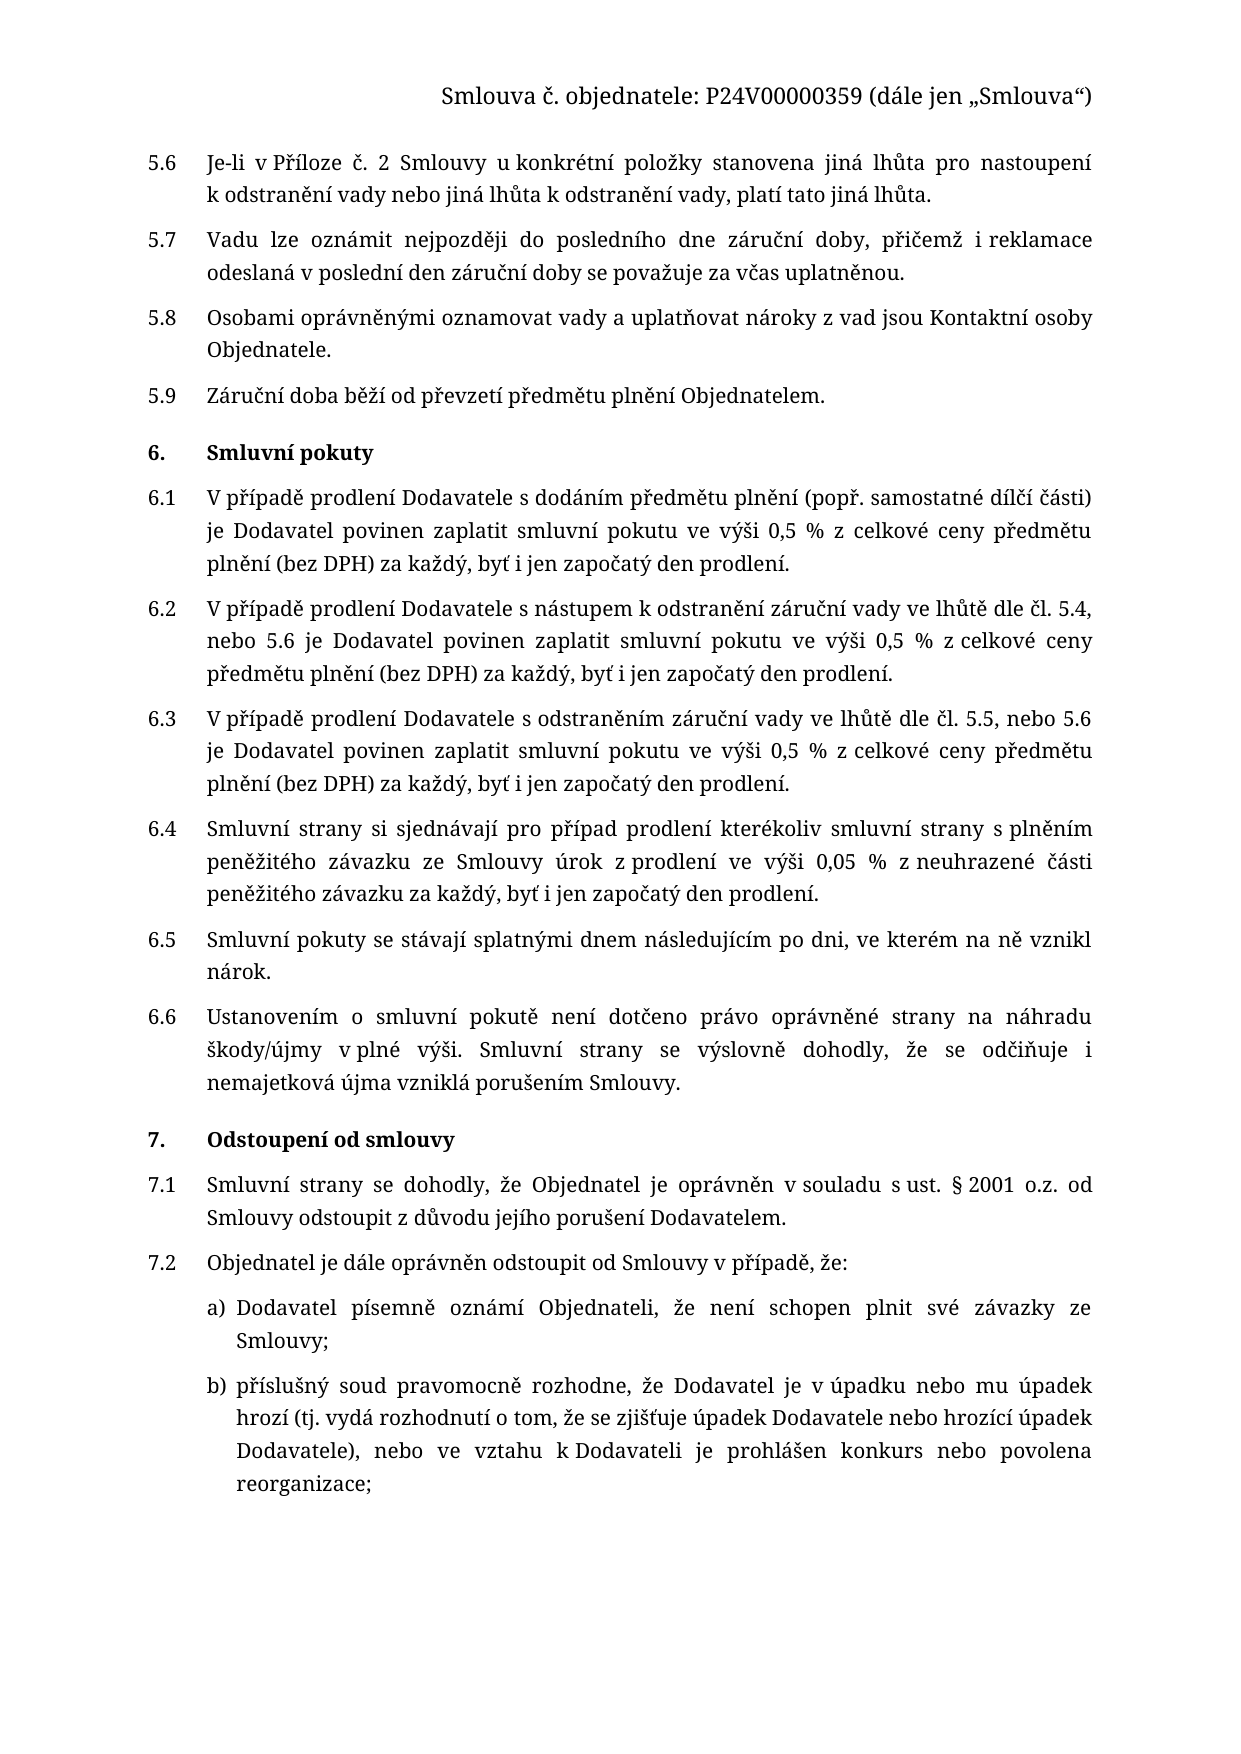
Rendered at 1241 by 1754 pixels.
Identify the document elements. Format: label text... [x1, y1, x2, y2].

list V případě prodlení Dodavatele s odstraněním záruční vady ve lhůtě dle čl. 5.5, nebo 5.6 je Dodavatel povinen zaplatit smluvní pokutu ve výši 0,5 % z celkové ceny předmětu plnění (bez DPH) za každý, byť i jen započatý den prodlení. [148, 704, 1093, 798]
list Odstoupení od smlouvy [148, 1125, 1093, 1154]
list Objednatel je dále oprávněn odstoupit od Smlouvy v případě, že: [148, 1248, 1093, 1276]
list V případě prodlení Dodavatele s dodáním předmětu plnění (popř. samostatné dílčí části) je Dodavatel povinen zaplatit smluvní pokutu ve výši 0,5 % z celkové ceny předmětu plnění (bez DPH) za každý, byť i jen započatý den prodlení. [148, 483, 1093, 577]
list Smluvní strany se dohodly, že Objednatel je oprávněn v souladu s ust. § 2001 o.z. od Smlouvy odstoupit z důvodu jejího porušení Dodavatelem. [148, 1170, 1093, 1231]
list Záruční doba běží od převzetí předmětu plnění Objednatelem. [148, 381, 1093, 409]
list Smluvní strany si sjednávají pro případ prodlení kterékoliv smluvní strany s plněním peněžitého závazku ze Smlouvy úrok z prodlení ve výši 0,05 % z neuhrazené části peněžitého závazku za každý, byť i jen započatý den prodlení. [148, 814, 1093, 908]
list příslušný soud pravomocně rozhodne, že Dodavatel je v úpadku nebo mu úpadek hrozí (tj. vydá rozhodnutí o tom, že se zjišťuje úpadek Dodavatele nebo hrozící úpadek Dodavatele), nebo ve vztahu k Dodavateli je prohlášen konkurs nebo povolena reorganizace; [207, 1371, 1093, 1497]
list Dodavatel písemně oznámí Objednateli, že není schopen plnit své závazky ze Smlouvy; [207, 1293, 1093, 1354]
list Vadu lze oznámit nejpozději do posledního dne záruční doby, přičemž i reklamace odeslaná v poslední den záruční doby se považuje za včas uplatněnou. [148, 225, 1093, 286]
list Ustanovením o smluvní pokutě není dotčeno právo oprávněné strany na náhradu škody/újmy v plné výši. Smluvní strany se výslovně dohodly, že se odčiňuje i nemajetková újma vzniklá porušením Smlouvy. [148, 1002, 1093, 1096]
list V případě prodlení Dodavatele s nástupem k odstranění záruční vady ve lhůtě dle čl. 5.4, nebo 5.6 je Dodavatel povinen zaplatit smluvní pokutu ve výši 0,5 % z celkové ceny předmětu plnění (bez DPH) za každý, byť i jen započatý den prodlení. [148, 594, 1093, 687]
list Smluvní pokuty se stávají splatnými dnem následujícím po dni, ve kterém na ně vznikl nárok. [148, 925, 1093, 986]
list Osobami oprávněnými oznamovat vady a uplatňovat nároky z vad jsou Kontaktní osoby Objednatele. [148, 303, 1093, 364]
list Je-li v Příloze č. 2 Smlouvy u konkrétní položky stanovena jiná lhůta pro nastoupení k odstranění vady nebo jiná lhůta k odstranění vady, platí tato jiná lhůta. [148, 148, 1093, 209]
list Smluvní pokuty [148, 438, 1093, 467]
